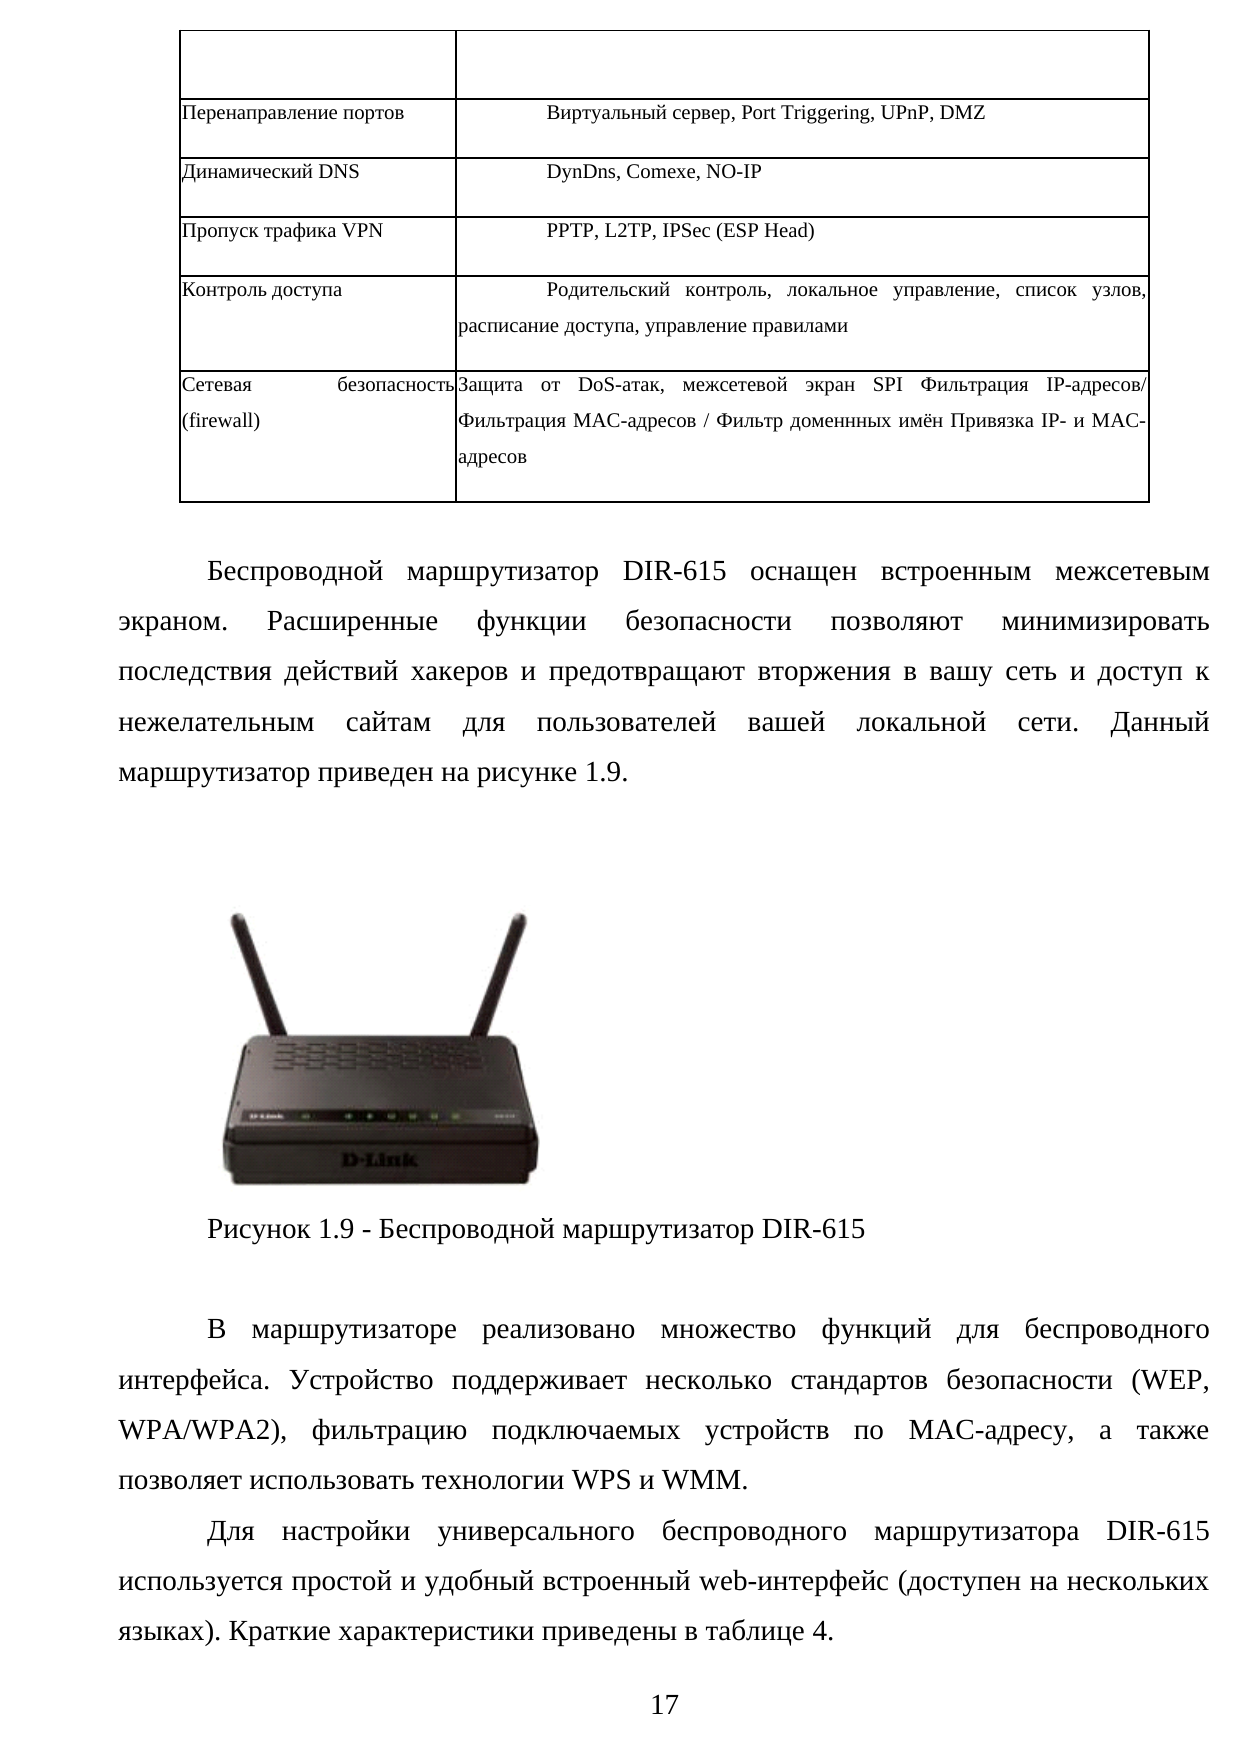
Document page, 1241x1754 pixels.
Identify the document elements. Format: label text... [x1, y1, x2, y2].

table_cell Виртуальный сервер, Port Triggering, UPnP, DMZ [457, 100, 1148, 157]
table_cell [457, 31, 1148, 98]
table_cell DynDns, Comexe, NO-IP [457, 159, 1148, 216]
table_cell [181, 31, 455, 98]
text Рисунок 1.9 - Беспроводной маршрутизатор DIR-615 [118, 1211, 1211, 1244]
text В маршрутизаторе реализовано множество функций для беспроводного интерфейса. Устройство поддерживает несколько стандартов безопасности (WEP, WPA/WPA2), фильтрацию подключаемых устройств по MAC-адресу, а также позволяет использовать технологии WPS и WMM. [118, 1312, 1211, 1496]
table_cell Динамический DNS [181, 159, 455, 216]
table_cell PPTP, L2TP, IPSec (ESP Head) [457, 218, 1148, 275]
table_cell Сетевая безопасность (firewall) [181, 372, 455, 501]
table_cell Родительский контроль, локальное управление, список узлов, расписание доступа, управление правилами [457, 277, 1148, 370]
table_cell Контроль доступа [181, 277, 455, 370]
table_cell Защита от DoS-атак, межсетевой экран SPI Фильтрация IP-адресов/ Фильтрация MAC-адресов / Фильтр доменнных имён Привязка IP- и MAC-адресов [457, 372, 1148, 501]
text Беспроводной маршрутизатор DIR-615 оснащен встроенным межсетевым экраном. Расширенные функции безопасности позволяют минимизировать последствия действий хакеров и предотвращают вторжения в вашу сеть и доступ к нежелательным сайтам для пользователей вашей локальной сети. Данный маршрутизатор приведен на рисунке 1.9. [118, 553, 1211, 788]
table_cell Перенаправление портов [181, 100, 455, 157]
table_cell Пропуск трафика VPN [181, 218, 455, 275]
picture [206, 905, 554, 1195]
text Для настройки универсального беспроводного маршрутизатора DIR-615 используется простой и удобный встроенный web-интерфейс (доступен на нескольких языках). Краткие характеристики приведены в таблице 4. [118, 1513, 1211, 1647]
